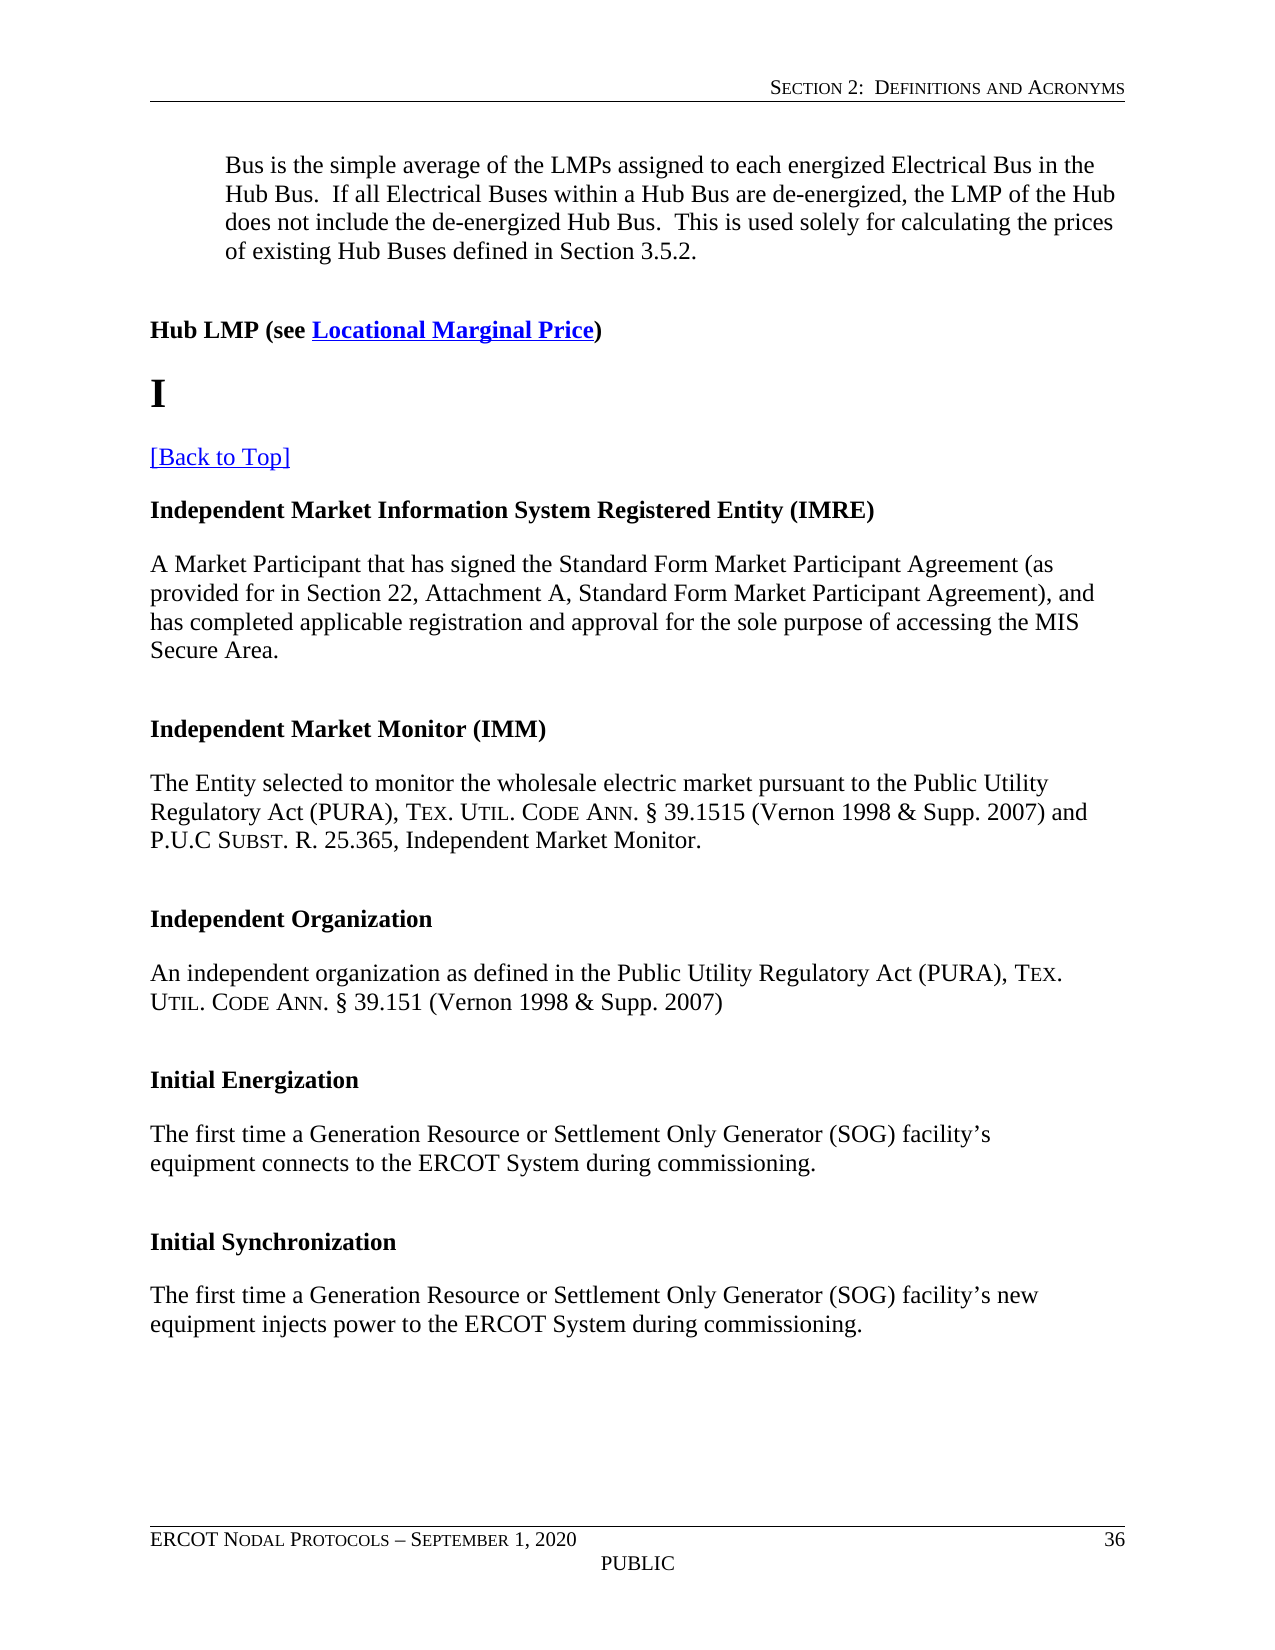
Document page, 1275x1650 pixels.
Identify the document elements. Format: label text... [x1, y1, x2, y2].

text Initial Synchronization [150, 1227, 1125, 1255]
text Initial Energization [150, 1065, 1125, 1094]
text The first time a Generation Resource or Settlement Only Generator (SOG) facility’s new equipment injects power to the ERCOT System during commissioning. [150, 1280, 1087, 1338]
list Independent Market Information System Registered Entity (IMRE) [150, 495, 1125, 524]
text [150, 150, 1125, 265]
text Independent Organization [150, 904, 1125, 933]
text An independent organization as defined in the Public Utility Regulatory Act (PURA), Tex. Util. Code Ann. § 39.151 (Vernon 1998 & Supp. 2007) [150, 958, 1087, 1015]
text The first time a Generation Resource or Settlement Only Generator (SOG) facility’s equipment connects to the ERCOT System during commissioning. [150, 1119, 1087, 1177]
text Hub LMP (see Locational Marginal Price) [150, 315, 1125, 344]
list A Market Participant that has signed the Standard Form Market Participant Agreement (as provided for in Section 22, Attachment A, Standard Form Market Participant Agreement), and has completed applicable registration and approval for the sole purpose of accessing the MIS Secure Area. [150, 549, 1125, 664]
text The Entity selected to monitor the wholesale electric market pursuant to the Public Utility Regulatory Act (PURA), Tex. Util. Code Ann. § 39.1515 (Vernon 1998 & Supp. 2007) and P.U.C Subst. R. 25.365, Independent Market Monitor. [150, 768, 1125, 854]
list [Back to Top] [150, 442, 1125, 470]
text I [150, 369, 1125, 417]
text Independent Market Monitor (IMM) [150, 714, 1125, 743]
